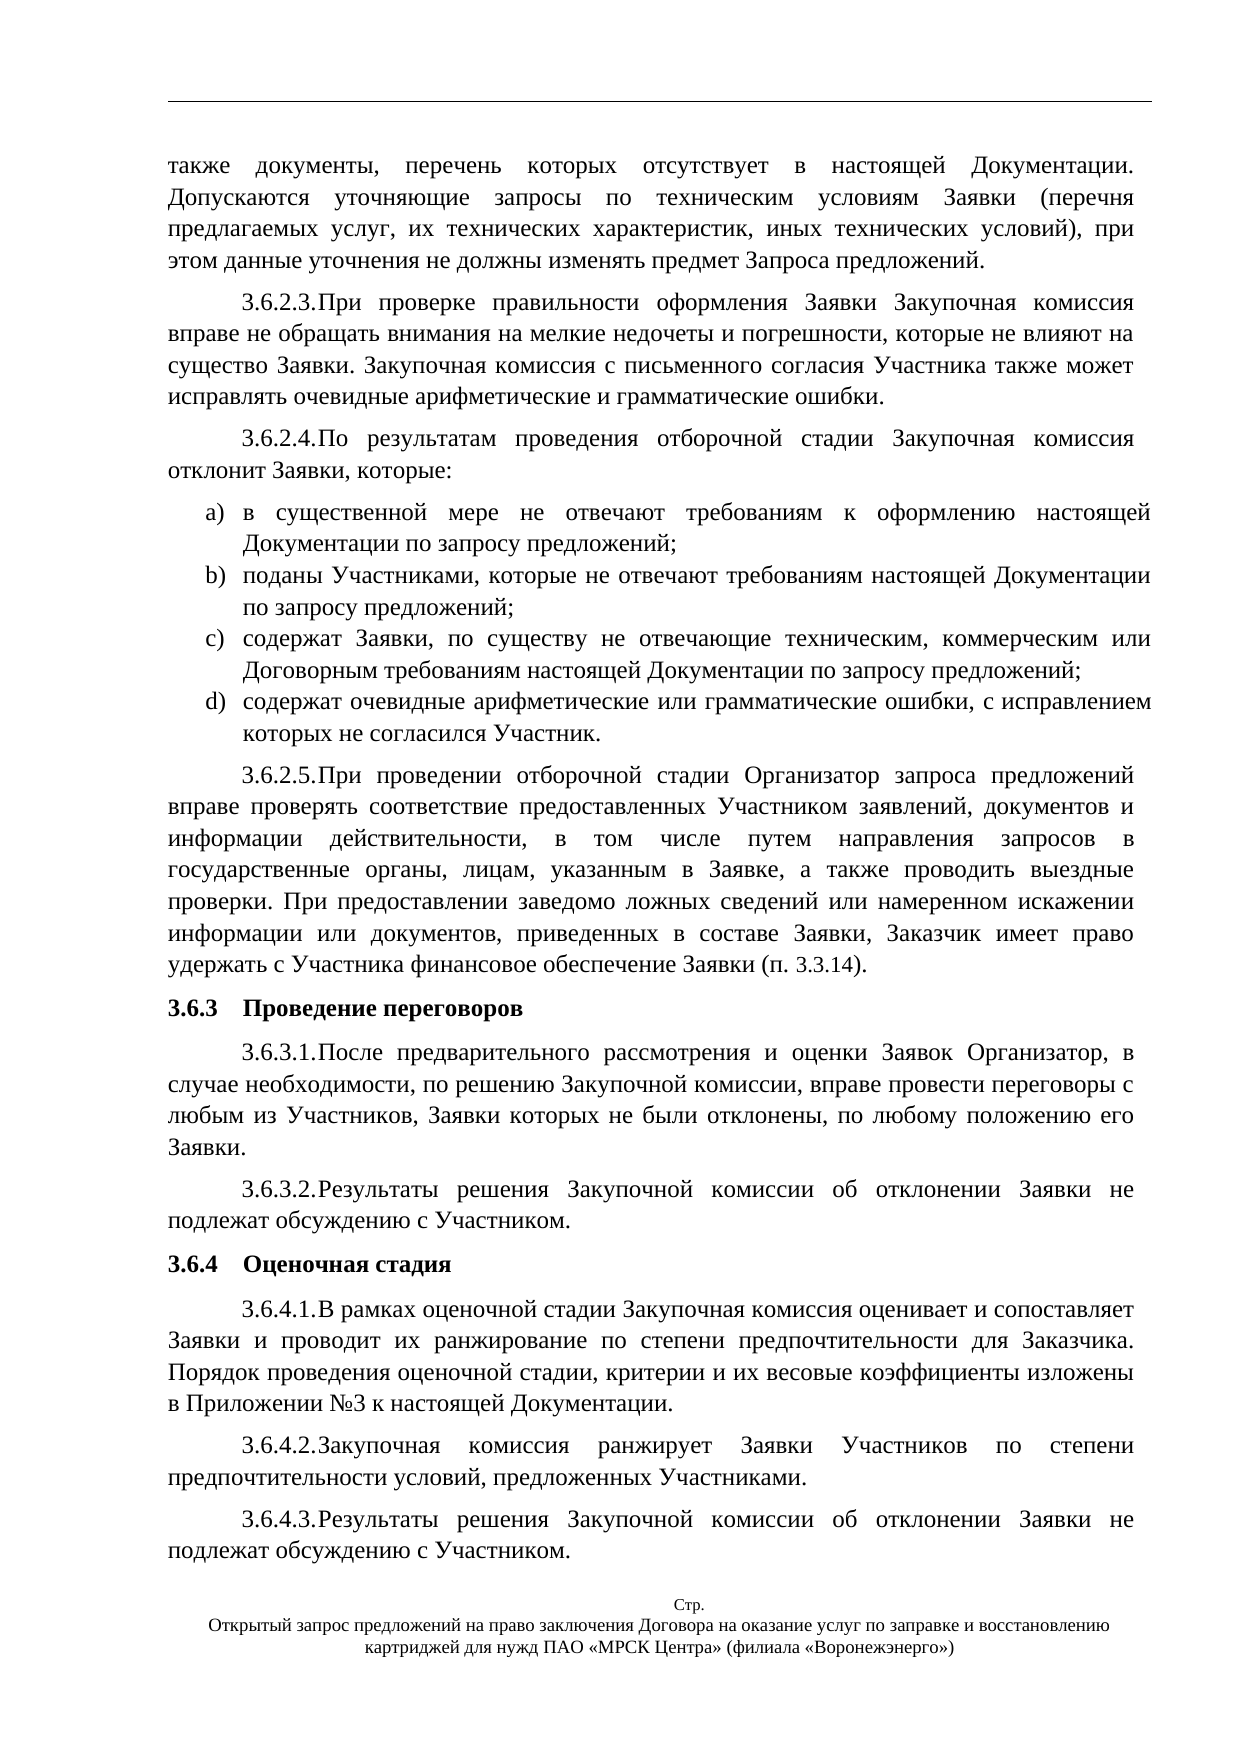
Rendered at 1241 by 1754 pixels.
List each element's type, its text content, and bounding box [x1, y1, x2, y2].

list После предварительного рассмотрения и оценки Заявок Организатор, в случае необходимости, по решению Закупочной комиссии, вправе провести переговоры с любым из Участников, Заявки которых не были отклонены, по любому положению его Заявки. [168, 1037, 1135, 1161]
list При проверке правильности оформления Заявки Закупочная комиссия вправе не обращать внимания на мелкие недочеты и погрешности, которые не влияют на существо Заявки. Закупочная комиссия с письменного согласия Участника также может исправлять очевидные арифметические и грамматические ошибки. [168, 287, 1135, 410]
list При проведении отборочной стадии Организатор запроса предложений вправе проверять соответствие предоставленных Участником заявлений, документов и информации действительности, в том числе путем направления запросов в государственные органы, лицам, указанным в Заявке, а также проводить выездные проверки. При предоставлении заведомо ложных сведений или намеренном искажении информации или документов, приведенных в составе Заявки, Заказчик имеет право удержать с Участника финансовое обеспечение Заявки (п. 3.3.14). [168, 760, 1135, 978]
list Закупочная комиссия ранжирует Заявки Участников по степени предпочтительности условий, предложенных Участниками. [168, 1430, 1135, 1491]
subtitle Проведение переговоров [168, 993, 1152, 1022]
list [168, 150, 1135, 273]
list поданы Участниками, которые не отвечают требованиям настоящей Документации по запросу предложений; [205, 560, 1152, 620]
list содержат Заявки, по существу не отвечающие техническим, коммерческим или Договорным требованиям настоящей Документации по запросу предложений; [205, 623, 1152, 683]
subtitle Оценочная стадия [168, 1249, 1152, 1278]
list содержат очевидные арифметические или грамматические ошибки, с исправлением которых не согласился Участник. [205, 686, 1152, 747]
list В рамках оценочной стадии Закупочная комиссия оценивает и сопоставляет Заявки и проводит их ранжирование по степени предпочтительности для Заказчика. Порядок проведения оценочной стадии, критерии и их весовые коэффициенты изложены в Приложении №3 к настоящей Документации. [168, 1294, 1135, 1417]
list в существенной мере не отвечают требованиям к оформлению настоящей Документации по запросу предложений; [205, 497, 1152, 557]
list По результатам проведения отборочной стадии Закупочная комиссия отклонит Заявки, которые: [168, 423, 1135, 484]
list Результаты решения Закупочной комиссии об отклонении Заявки не подлежат обсуждению с Участником. [168, 1504, 1135, 1564]
list Результаты решения Закупочной комиссии об отклонении Заявки не подлежат обсуждению с Участником. [168, 1174, 1135, 1234]
